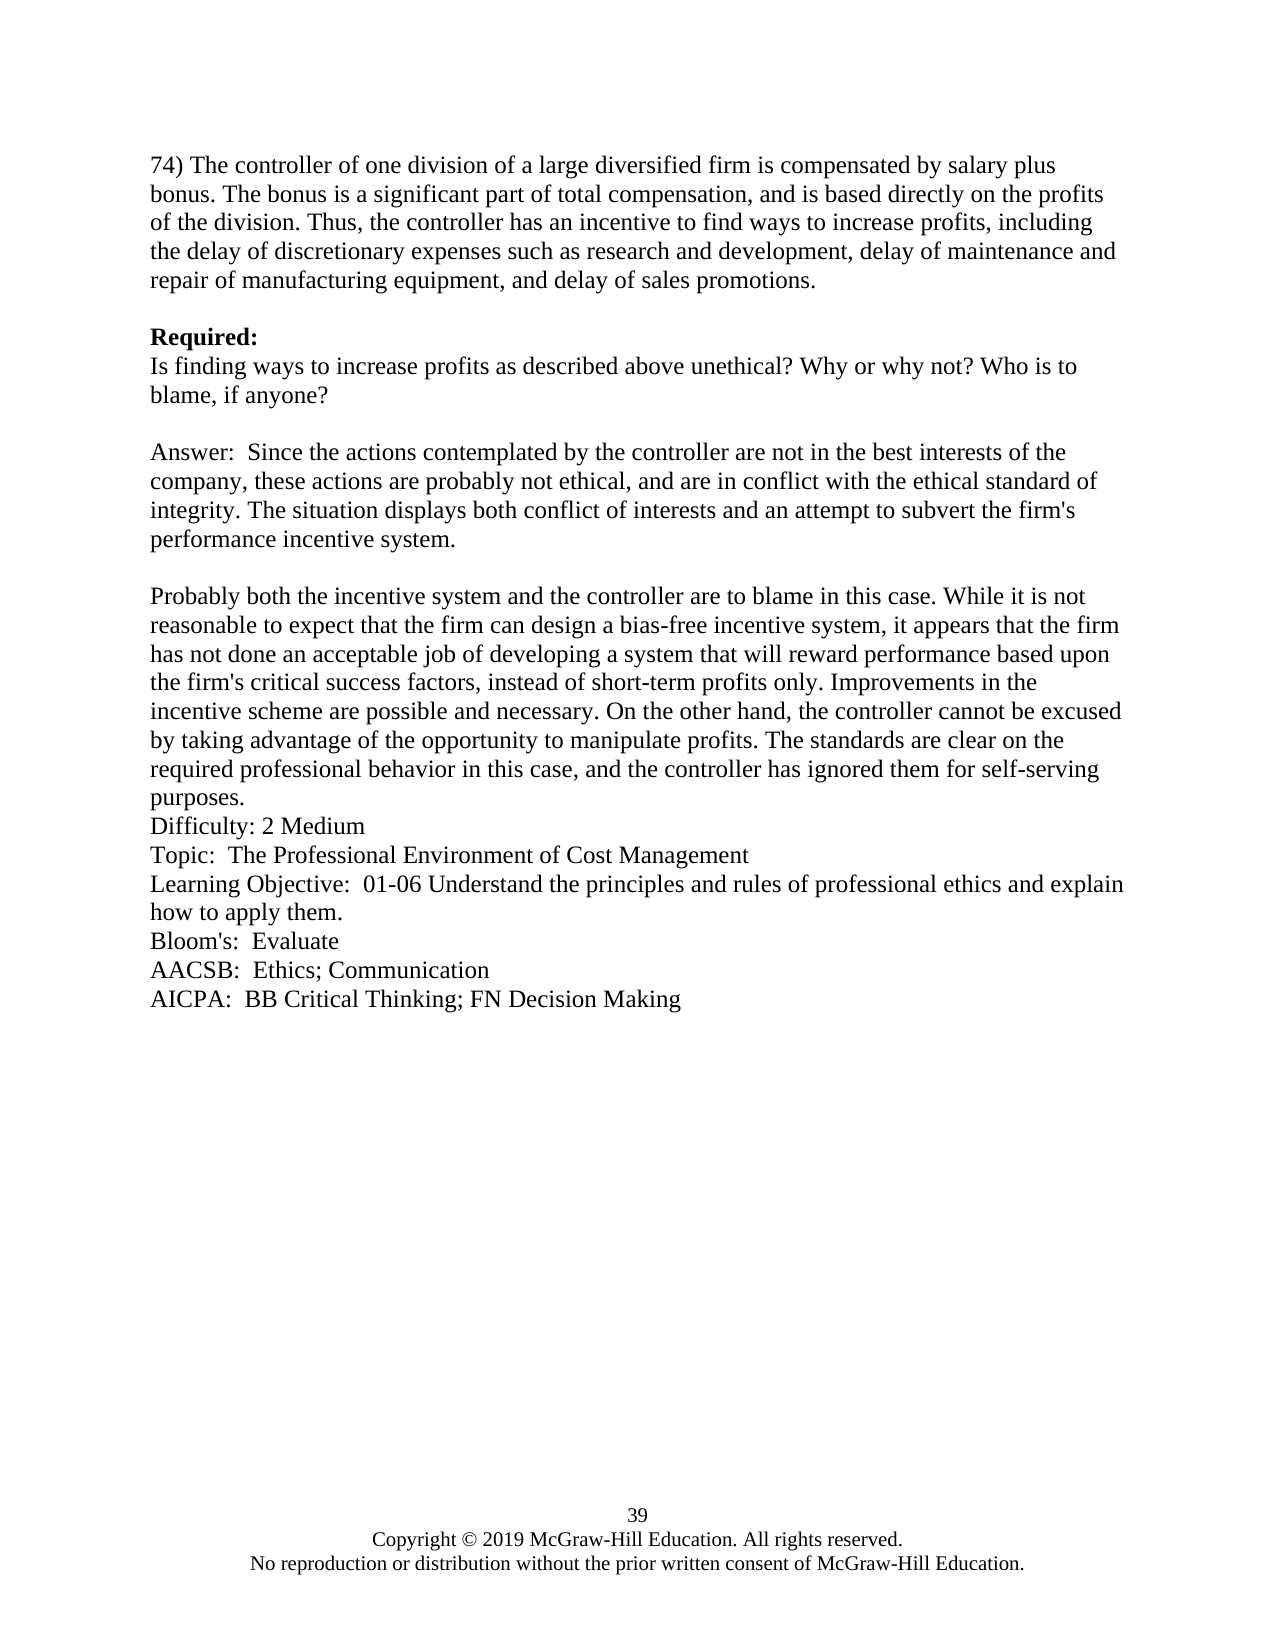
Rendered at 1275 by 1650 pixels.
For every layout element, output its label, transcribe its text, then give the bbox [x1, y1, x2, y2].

text Probably both the incentive system and the controller are to blame in this case. While it is not reasonable to expect that the firm can design a bias-free incentive system, it appears that the firm has not done an acceptable job of developing a system that will reward performance based upon the firm's critical success factors, instead of short-term profits only. Improvements in the incentive scheme are possible and necessary. On the other hand, the controller cannot be excused by taking advantage of the opportunity to manipulate profits. The standards are clear on the required professional behavior in this case, and the controller has ignored them for self-serving purposes. [150, 581, 1125, 811]
text Required: [150, 322, 1125, 351]
text Difficulty: 2 Medium [150, 811, 1125, 840]
text AICPA: BB Critical Thinking; FN Decision Making [150, 984, 1125, 1012]
text Learning Objective: 01-06 Understand the principles and rules of professional ethics and explain how to apply them. [150, 869, 1125, 926]
text Is finding ways to increase profits as described above unethical? Why or why not? Who is to blame, if anyone? [150, 351, 1125, 409]
text Answer: Since the actions contemplated by the controller are not in the best interests of the company, these actions are probably not ethical, and are in conflict with the ethical standard of integrity. The situation displays both conflict of interests and an attempt to subvert the firm's performance incentive system. [150, 437, 1125, 552]
text 74) The controller of one division of a large diversified firm is compensated by salary plus bonus. The bonus is a significant part of total compensation, and is based directly on the profits of the division. Thus, the controller has an incentive to find ways to increase profits, including the delay of discretionary expenses such as research and development, delay of maintenance and repair of manufacturing equipment, and delay of sales promotions. [150, 150, 1125, 294]
text Topic: The Professional Environment of Cost Management [150, 840, 1125, 869]
text Bloom's: Evaluate [150, 926, 1125, 955]
text AACSB: Ethics; Communication [150, 955, 1125, 984]
